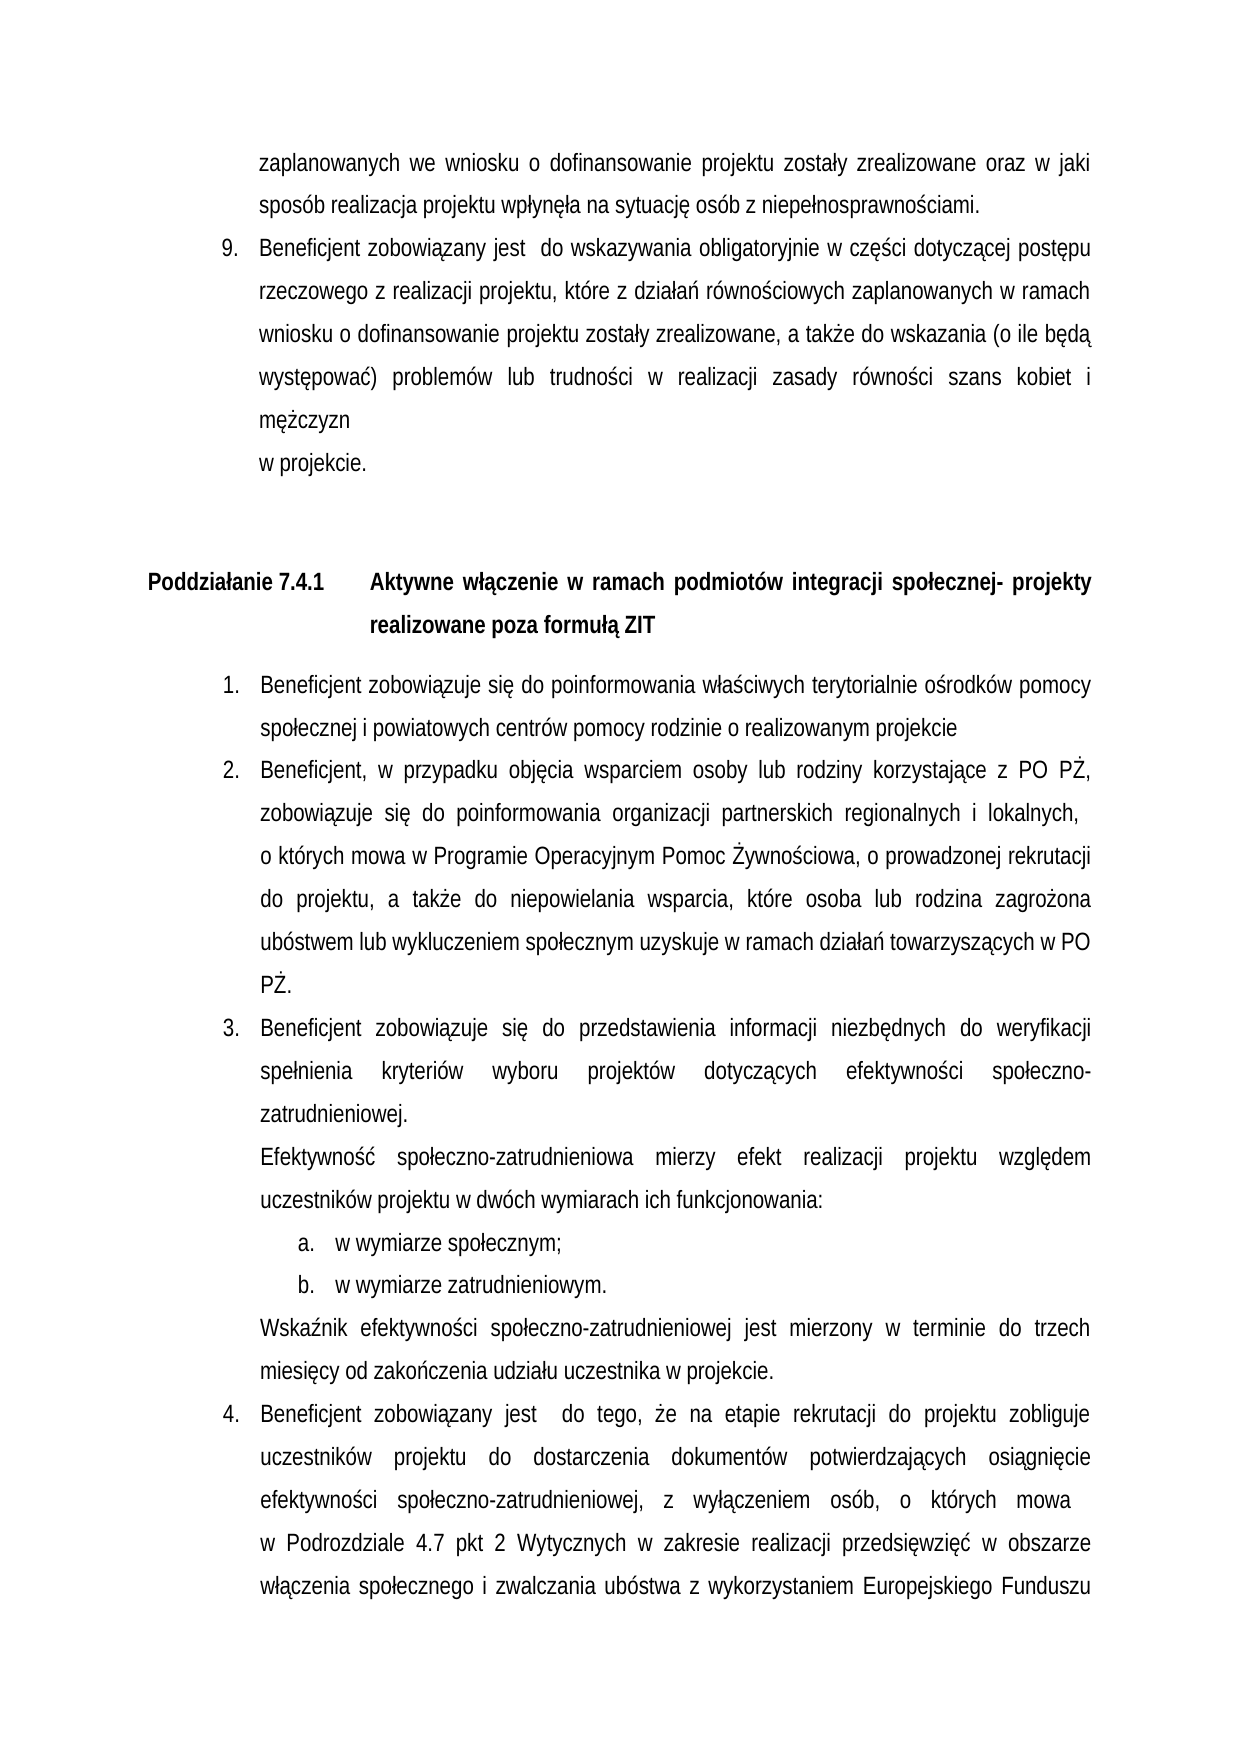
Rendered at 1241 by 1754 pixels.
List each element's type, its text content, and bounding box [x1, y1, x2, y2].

list w wymiarze społecznym; [298, 1228, 1093, 1256]
list w wymiarze zatrudnieniowym. [298, 1271, 1093, 1299]
list Beneficjent zobowiązany jest do wskazywania obligatoryjnie w części dotyczącej postępu rzeczowego z realizacji projektu, które z działań równościowych zaplanowanych w ramach wniosku o dofinansowanie projektu zostały zrealizowane, a także do wskazania (o ile będą występować) problemów lub trudności w realizacji zasady równości szans kobiet i mężczyzn w projekcie. [221, 233, 1093, 477]
text Wskaźnik efektywności społeczno-zatrudnieniowej jest mierzony w terminie do trzech miesięcy od zakończenia udziału uczestnika w projekcie. [260, 1313, 1093, 1385]
text Efektywność społeczno-zatrudnieniowa mierzy efekt realizacji projektu względem uczestników projektu w dwóch wymiarach ich funkcjonowania: [260, 1142, 1093, 1213]
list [223, 1399, 1093, 1599]
list Beneficjent zobowiązuje się do poinformowania właściwych terytorialnie ośrodków pomocy społecznej i powiatowych centrów pomocy rodzinie o realizowanym projekcie [223, 670, 1093, 741]
list Beneficjent, w przypadku objęcia wsparciem osoby lub rodziny korzystające z PO PŻ, zobowiązuje się do poinformowania organizacji partnerskich regionalnych i lokalnych, o których mowa w Programie Operacyjnym Pomoc Żywnościowa, o prowadzonej rekrutacji do projektu, a także do niepowielania wsparcia, które osoba lub rodzina zagrożona ubóstwem lub wykluczeniem społecznym uzyskuje w ramach działań towarzyszących w PO PŻ. [223, 756, 1093, 999]
text Poddziałanie 7.4.1 Aktywne włączenie w ramach podmiotów integracji społecznej- projekty realizowane poza formułą ZIT [148, 567, 1093, 639]
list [221, 148, 1093, 219]
list Beneficjent zobowiązuje się do przedstawienia informacji niezbędnych do weryfikacji spełnienia kryteriów wyboru projektów dotyczących efektywności społeczno-zatrudnieniowej. [223, 1013, 1093, 1127]
